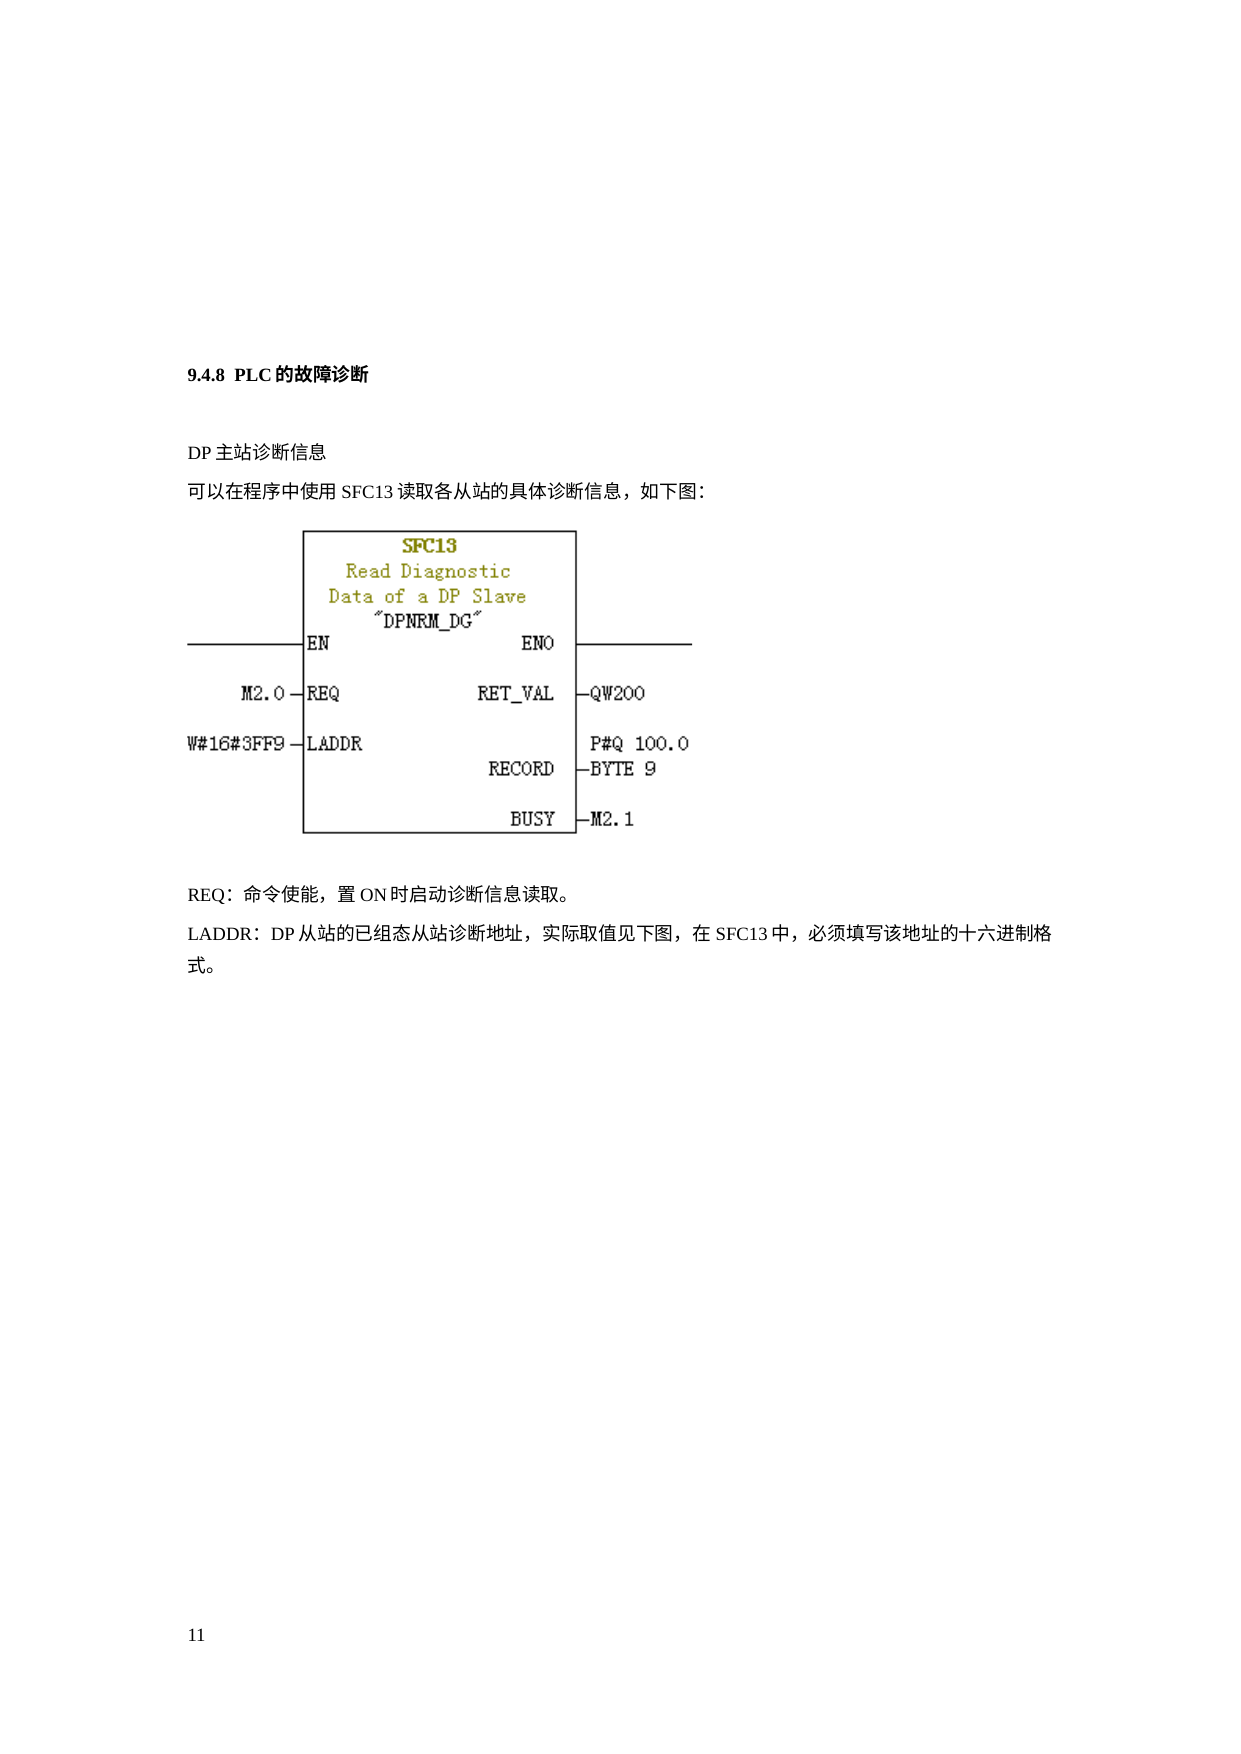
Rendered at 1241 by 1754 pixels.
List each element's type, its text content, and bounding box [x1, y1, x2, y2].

text 可以在程序中使用SFC13读取各从站的具体诊断信息，如下图： [187, 474, 1053, 506]
text DP主站诊断信息 [187, 435, 1053, 467]
text LADDR：DP从站的已组态从站诊断地址，实际取值见下图，在SFC13中，必须填写该地址的十六进制格式。 [187, 916, 1053, 981]
picture [187, 512, 693, 848]
text 9.4.8 PLC的故障诊断 [187, 357, 1053, 389]
text REQ：命令使能，置ON时启动诊断信息读取。 [187, 877, 1053, 909]
